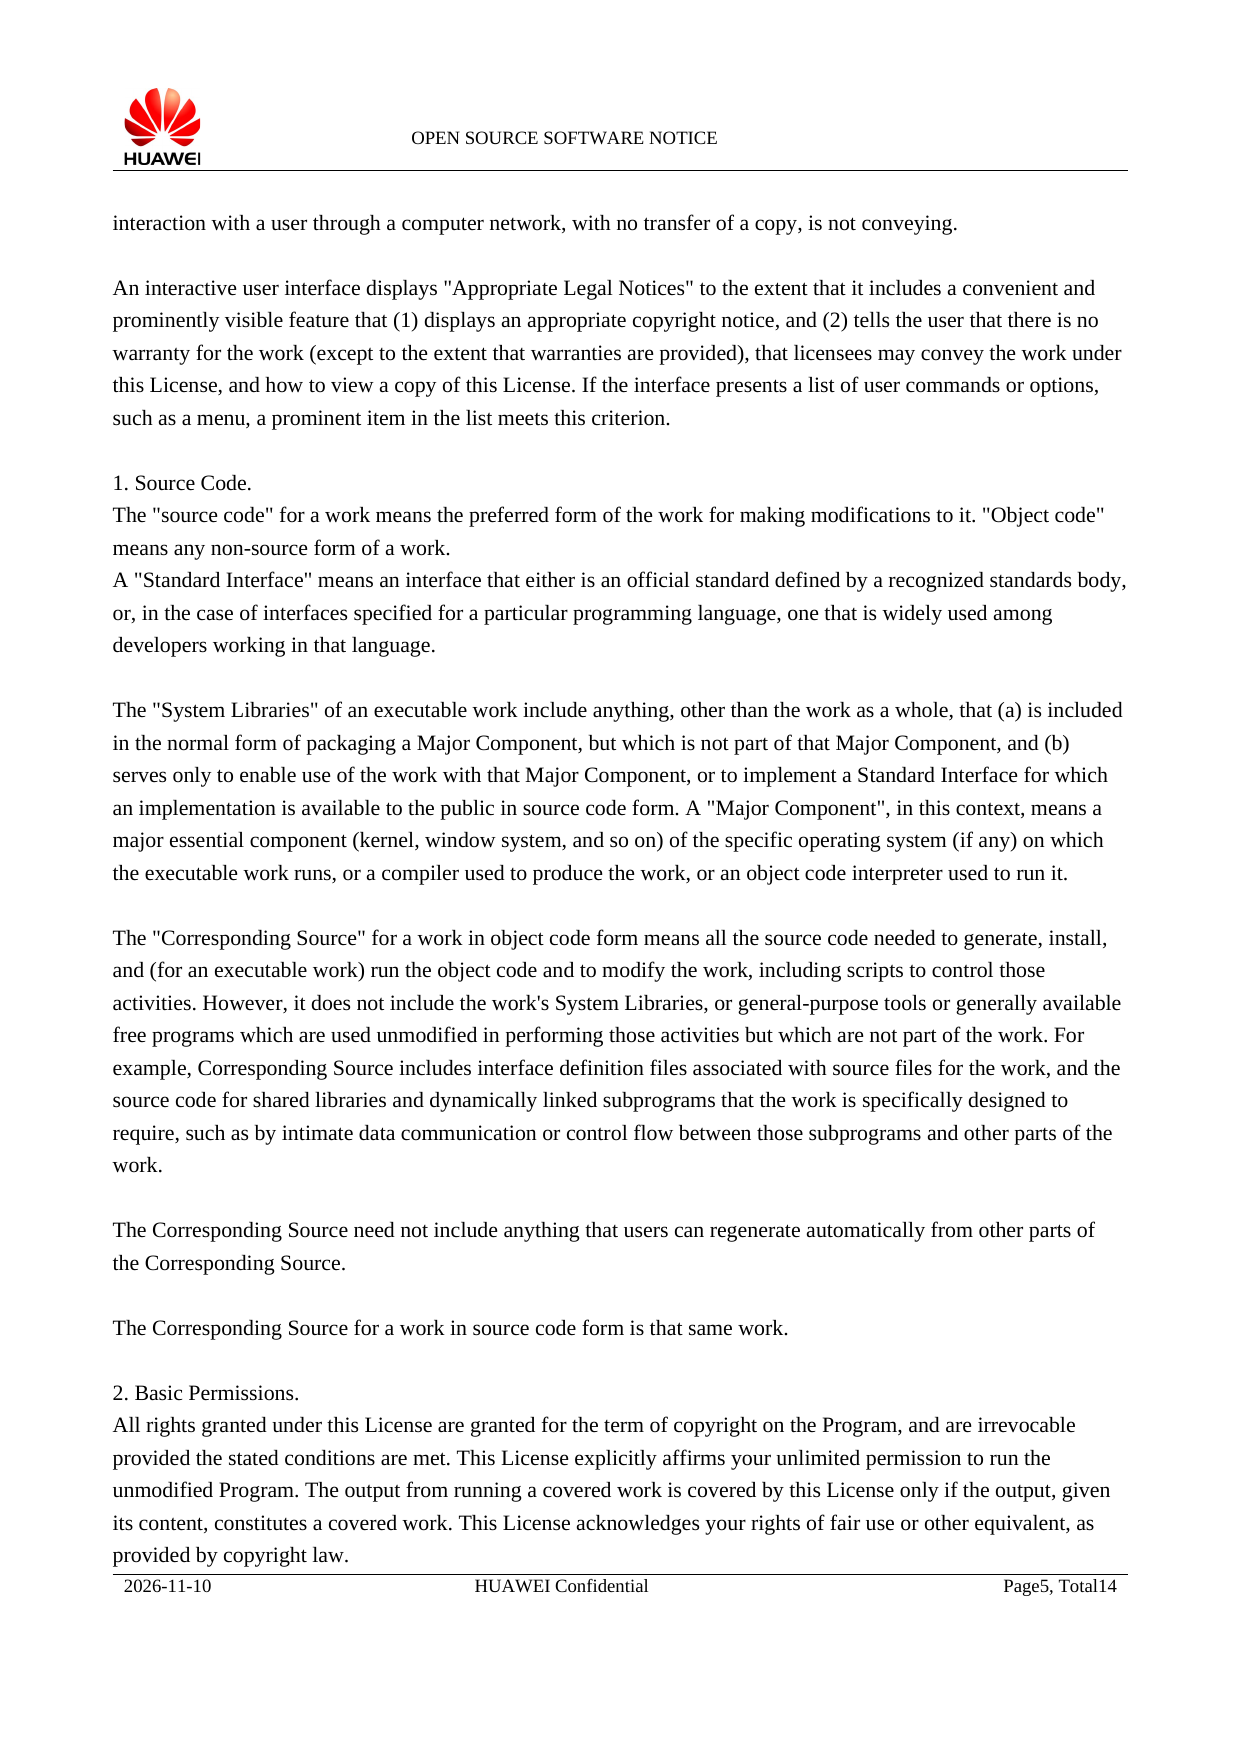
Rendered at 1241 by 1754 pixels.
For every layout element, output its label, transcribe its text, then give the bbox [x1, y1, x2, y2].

picture [124, 88, 201, 165]
